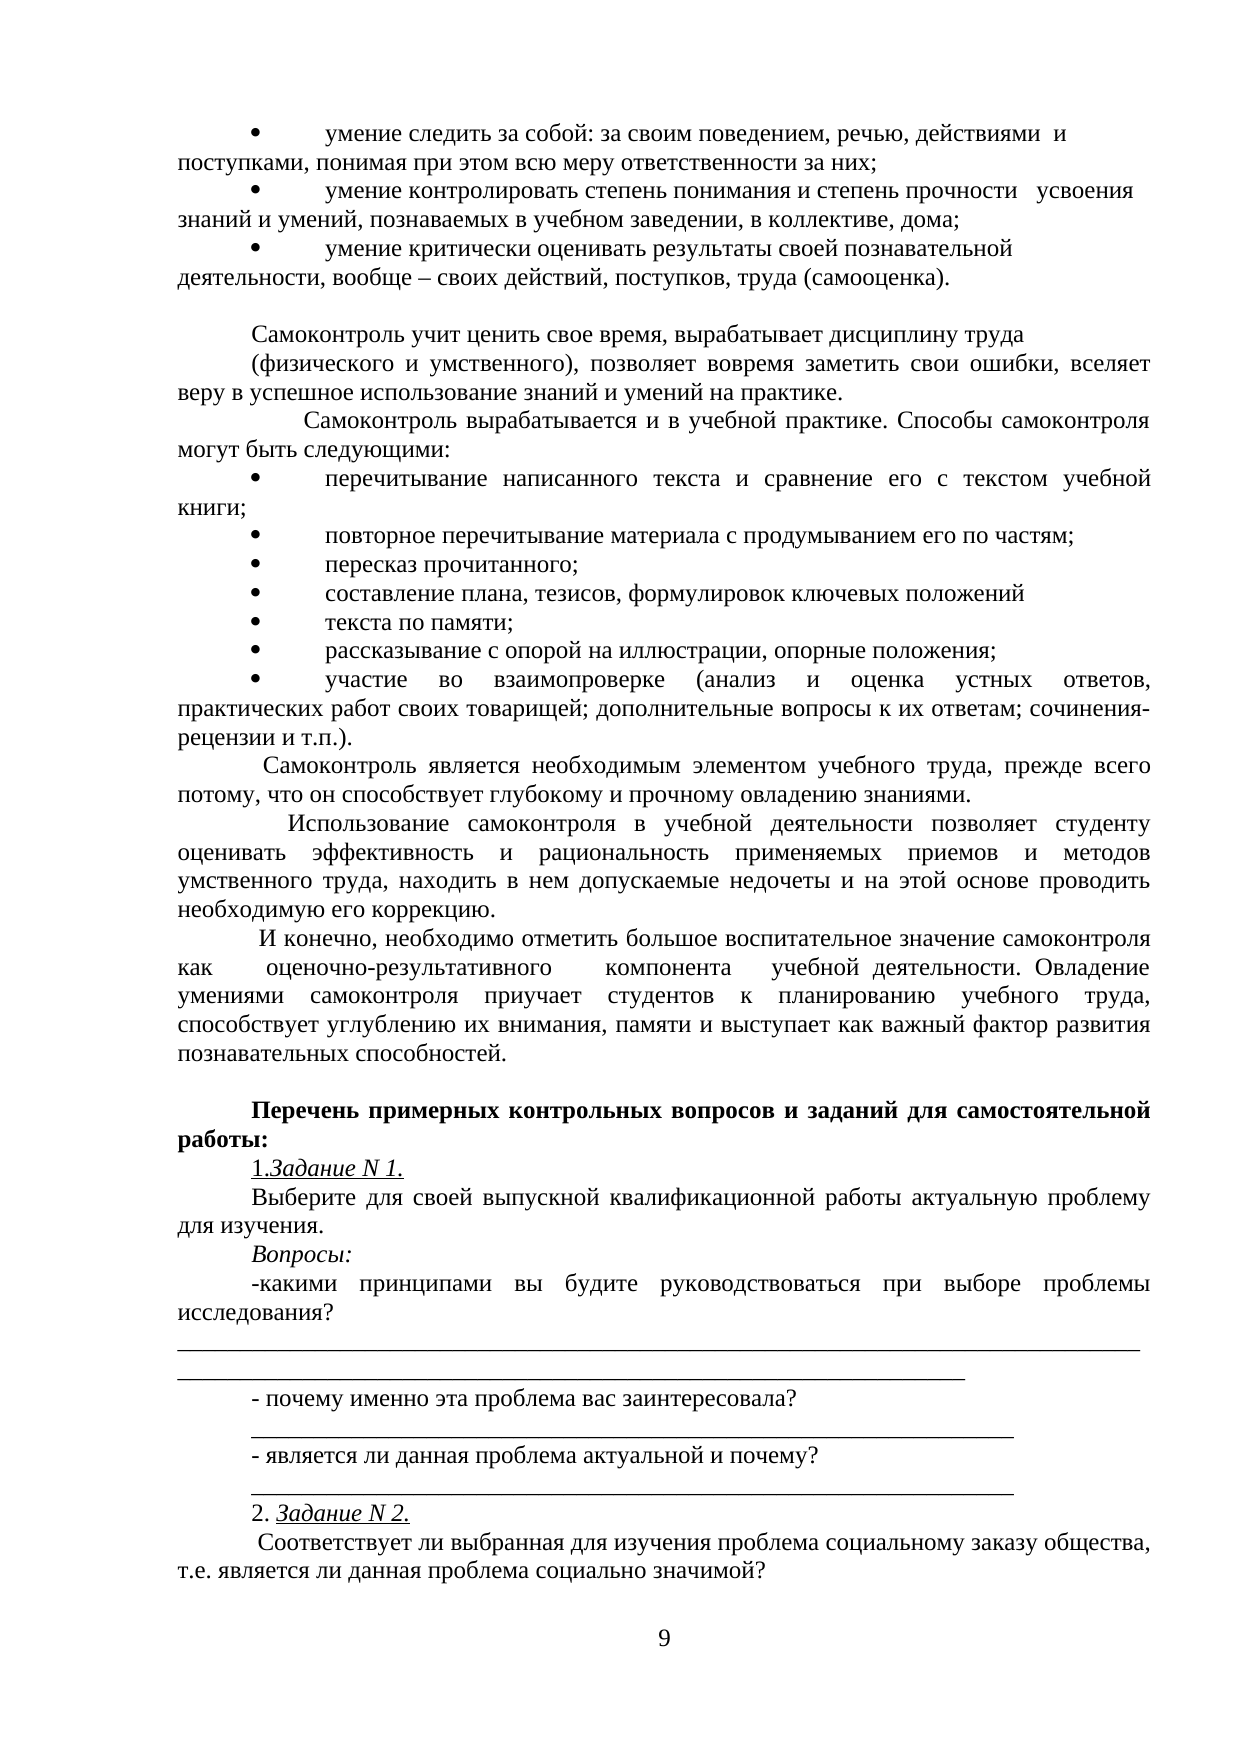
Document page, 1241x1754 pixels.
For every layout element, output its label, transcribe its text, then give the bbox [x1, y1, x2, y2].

text 2. Задание N 2. [177, 1498, 1152, 1527]
text Самоконтроль вырабатывается и в учебной практике. Способы самоконтроля могут быть следующими: [177, 406, 1152, 463]
list участие во взаимопроверке (анализ и оценка устных ответов, практических работ своих товарищей; дополнительные вопросы к их ответам; сочинения-рецензии и т.п.). [177, 664, 1152, 751]
text -какими принципами вы будите руководствоваться при выборе проблемы исследования?____________________________________________________________________________________________________________________________________________ [177, 1268, 1152, 1383]
list составление плана, тезисов, формулировок ключевых положений [177, 578, 1152, 607]
text _____________________________________________________________ [177, 1412, 1152, 1441]
text Перечень примерных контрольных вопросов и заданий для самостоятельной работы: [177, 1096, 1152, 1153]
text - почему именно эта проблема вас заинтересовала? [177, 1383, 1152, 1412]
text И конечно, необходимо отметить большое воспитательное значение самоконтроля как оценочно-результативного компонента учебной деятельности. Овладение умениями самоконтроля приучает студентов к планированию учебного труда, способствует углублению их внимания, памяти и выступает как важный фактор развития познавательных способностей. [177, 923, 1152, 1067]
list повторное перечитывание материала с продумыванием его по частям; [177, 521, 1152, 549]
text - является ли данная проблема актуальной и почему? [177, 1441, 1152, 1469]
text (физического и умственного), позволяет вовремя заметить свои ошибки, вселяет веру в успешное использование знаний и умений на практике. [177, 348, 1152, 406]
list пересказ прочитанного; [177, 549, 1152, 578]
text Соответствует ли выбранная для изучения проблема социальному заказу общества, т.е. является ли данная проблема социально значимой? [177, 1527, 1152, 1584]
text Самоконтроль учит ценить свое время, вырабатывает дисциплину труда [177, 319, 1152, 348]
list умение критически оценивать результаты своей познавательной деятельности, вообще – своих действий, поступков, труда (самооценка). [177, 233, 1152, 291]
list умение контролировать степень понимания и степень прочности усвоения знаний и умений, познаваемых в учебном заведении, в коллективе, дома; [177, 176, 1152, 233]
list умение следить за собой: за своим поведением, речью, действиями и поступками, понимая при этом всю меру ответственности за них; [177, 118, 1152, 176]
text Использование самоконтроля в учебной деятельности позволяет студенту оценивать эффективность и рациональность применяемых приемов и методов умственного труда, находить в нем допускаемые недочеты и на этой основе проводить необходимую его коррекцию. [177, 808, 1152, 923]
text _____________________________________________________________ [177, 1469, 1152, 1498]
list перечитывание написанного текста и сравнение его с текстом учебной книги; [177, 463, 1152, 521]
list текста по памяти; [177, 607, 1152, 636]
text Самоконтроль является необходимым элементом учебного труда, прежде всего потому, что он способствует глубокому и прочному овладению знаниями. [177, 751, 1152, 808]
text Выберите для своей выпускной квалификационной работы актуальную проблему для изучения. [177, 1182, 1152, 1239]
text Вопросы: [177, 1239, 1152, 1268]
list рассказывание с опорой на иллюстрации, опорные положения; [177, 636, 1152, 664]
text 1.Задание N 1. [177, 1153, 1152, 1182]
